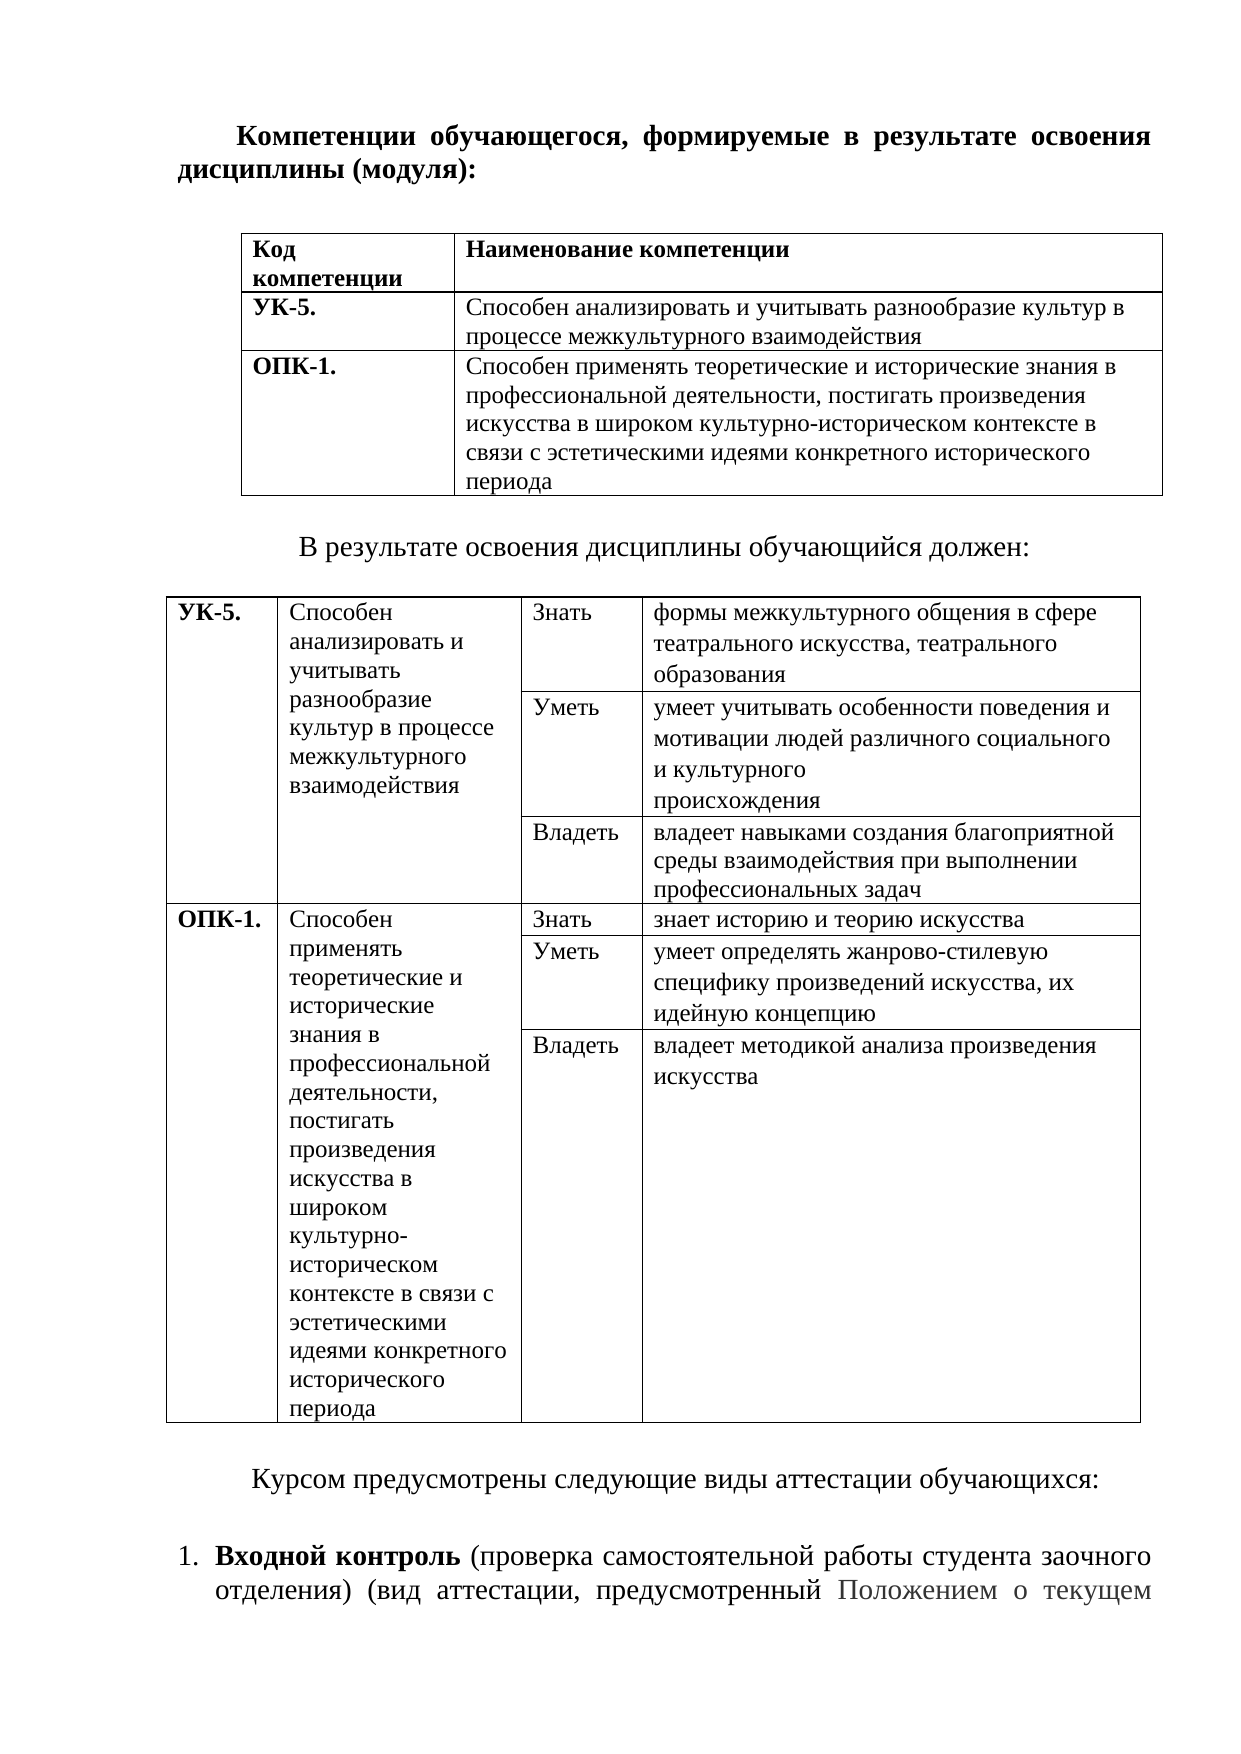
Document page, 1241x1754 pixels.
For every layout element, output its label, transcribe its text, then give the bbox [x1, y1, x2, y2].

table_cell Способен применять теоретические и исторические знания в профессиональной деятельности, постигать произведения искусства в широком культурно-историческом контексте в связи с эстетическими идеями конкретного исторического периода [278, 904, 521, 1422]
table_cell владеет навыками создания благоприятной среды взаимодействия при выполнении профессиональных задач [643, 817, 1140, 903]
table_cell ОПК-1. [167, 904, 277, 1422]
table_cell Владеть [522, 1030, 642, 1422]
table_cell Способен анализировать и учитывать разнообразие культур в процессе межкультурного взаимодействия [455, 293, 1162, 350]
table_cell Знать [522, 904, 642, 935]
text Компетенции обучающегося, формируемые в результате освоения дисциплины (модуля): [177, 118, 1152, 185]
table_cell Владеть [522, 817, 642, 903]
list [177, 1538, 1152, 1605]
text В результате освоения дисциплины обучающийся должен: [177, 529, 1152, 563]
table_cell Уметь [522, 936, 642, 1029]
table_cell Уметь [522, 692, 642, 816]
table_header УК-5. [167, 598, 277, 903]
table_header Знать [522, 598, 642, 691]
text Курсом предусмотрены следующие виды аттестации обучающихся: [177, 1461, 1152, 1495]
table_header Способен анализировать и учитывать разнообразие культур в процессе межкультурного взаимодействия [278, 598, 521, 903]
table_cell Способен применять теоретические и исторические знания в профессиональной деятельности, постигать произведения искусства в широком культурно-историческом контексте в связи с эстетическими идеями конкретного исторического периода [455, 351, 1162, 495]
table_cell владеет методикой анализа произведения искусства [643, 1030, 1140, 1422]
table_cell ОПК-1. [242, 351, 454, 495]
table_cell умеет учитывать особенности поведения и мотивации людей различного социального и культурного происхождения [643, 692, 1140, 816]
table_header Наименование компетенции [455, 234, 1162, 291]
table_cell знает историю и теорию искусства [643, 904, 1140, 935]
table_cell умеет определять жанрово-стилевую специфику произведений искусства, их идейную концепцию [643, 936, 1140, 1029]
table_cell УК-5. [242, 293, 454, 350]
table_header Код компетенции [242, 234, 454, 291]
table_header формы межкультурного общения в сфере театрального искусства, театрального образования [643, 598, 1140, 691]
